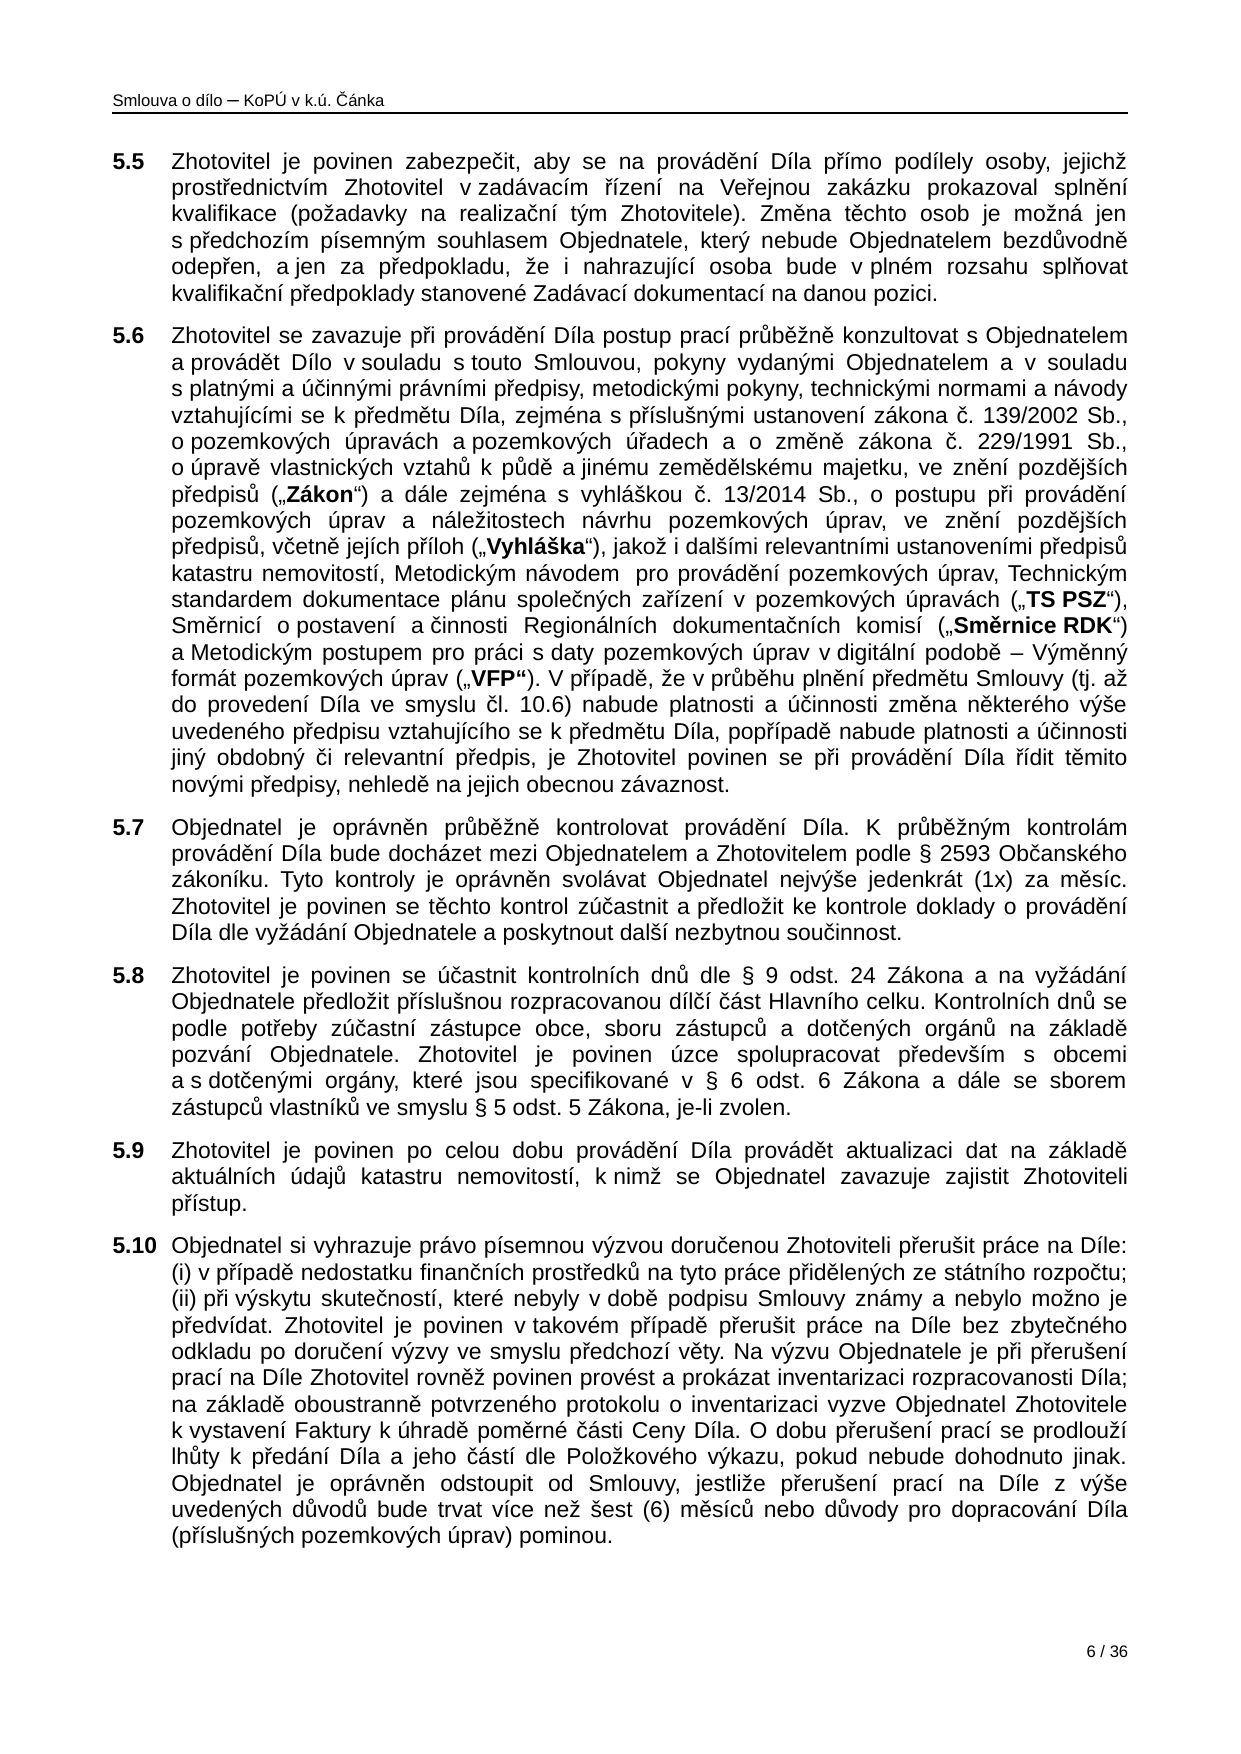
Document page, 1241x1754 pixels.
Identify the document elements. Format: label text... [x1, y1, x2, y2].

text Zhotovitel se zavazuje při provádění Díla postup prací průběžně konzultovat s Objednatelem a provádět Dílo v souladu s touto Smlouvou, pokyny vydanými Objednatelem a v souladu s platnými a účinnými právními předpisy, metodickými pokyny, technickými normami a návody vztahujícími se k předmětu Díla, zejména s příslušnými ustanovení zákona č. 139/2002 Sb., o pozemkových úpravách a pozemkových úřadech a o změně zákona č. 229/1991 Sb., o úpravě vlastnických vztahů k půdě a jinému zemědělskému majetku, ve znění pozdějších předpisů („Zákon“) a dále zejména s vyhláškou č. 13/2014 Sb., o postupu při provádění pozemkových úprav a náležitostech návrhu pozemkových úprav, ve znění pozdějších předpisů, včetně jejích příloh („Vyhláška“), jakož i dalšími relevantními ustanoveními předpisů katastru nemovitostí, Metodickým návodem pro provádění pozemkových úprav, Technickým standardem dokumentace plánu společných zařízení v pozemkových úpravách („TS PSZ“), Směrnicí o postavení a činnosti Regionálních dokumentačních komisí („Směrnice RDK“) a Metodickým postupem pro práci s daty pozemkových úprav v digitální podobě – Výměnný formát pozemkových úprav („VFP“). V případě, že v průběhu plnění předmětu Smlouvy (tj. až do provedení Díla ve smyslu čl. 10.6) nabude platnosti a účinnosti změna některého výše uvedeného předpisu vztahujícího se k předmětu Díla, popřípadě nabude platnosti a účinnosti jiný obdobný či relevantní předpis, je Zhotovitel povinen se při provádění Díla řídit těmito novými předpisy, nehledě na jejich obecnou závaznost. [112, 322, 1128, 797]
text Zhotovitel je povinen zabezpečit, aby se na provádění Díla přímo podílely osoby, jejichž prostřednictvím Zhotovitel v zadávacím řízení na Veřejnou zakázku prokazoval splnění kvalifikace (požadavky na realizační tým Zhotovitele). Změna těchto osob je možná jen s předchozím písemným souhlasem Objednatele, který nebude Objednatelem bezdůvodně odepřen, a jen za předpokladu, že i nahrazující osoba bude v plném rozsahu splňovat kvalifikační předpoklady stanovené Zadávací dokumentací na danou pozici. [112, 148, 1128, 306]
text Objednatel si vyhrazuje právo písemnou výzvou doručenou Zhotoviteli přerušit práce na Díle: (i) v případě nedostatku finančních prostředků na tyto práce přidělených ze státního rozpočtu; (ii) při výskytu skutečností, které nebyly v době podpisu Smlouvy známy a nebylo možno je předvídat. Zhotovitel je povinen v takovém případě přerušit práce na Díle bez zbytečného odkladu po doručení výzvy ve smyslu předchozí věty. Na výzvu Objednatele je při přerušení prací na Díle Zhotovitel rovněž povinen provést a prokázat inventarizaci rozpracovanosti Díla; na základě oboustranně potvrzeného protokolu o inventarizaci vyzve Objednatel Zhotovitele k vystavení Faktury k úhradě poměrné části Ceny Díla. O dobu přerušení prací se prodlouží lhůty k předání Díla a jeho částí dle Položkového výkazu, pokud nebude dohodnuto jinak. Objednatel je oprávněn odstoupit od Smlouvy, jestliže přerušení prací na Díle z výše uvedených důvodů bude trvat více než šest (6) měsíců nebo důvody pro dopracování Díla (příslušných pozemkových úprav) pominou. [112, 1232, 1128, 1549]
text Zhotovitel je povinen po celou dobu provádění Díla provádět aktualizaci dat na základě aktuálních údajů katastru nemovitostí, k nimž se Objednatel zavazuje zajistit Zhotoviteli přístup. [112, 1137, 1128, 1216]
text Objednatel je oprávněn průběžně kontrolovat provádění Díla. K průběžným kontrolám provádění Díla bude docházet mezi Objednatelem a Zhotovitelem podle § 2593 Občanského zákoníku. Tyto kontroly je oprávněn svolávat Objednatel nejvýše jedenkrát (1x) za měsíc. Zhotovitel je povinen se těchto kontrol zúčastnit a předložit ke kontrole doklady o provádění Díla dle vyžádání Objednatele a poskytnout další nezbytnou součinnost. [112, 813, 1128, 945]
text Zhotovitel je povinen se účastnit kontrolních dnů dle § 9 odst. 24 Zákona a na vyžádání Objednatele předložit příslušnou rozpracovanou dílčí část Hlavního celku. Kontrolních dnů se podle potřeby zúčastní zástupce obce, sboru zástupců a dotčených orgánů na základě pozvání Objednatele. Zhotovitel je povinen úzce spolupracovat především s obcemi a s dotčenými orgány, které jsou specifikované v § 6 odst. 6 Zákona a dále se sborem zástupců vlastníků ve smyslu § 5 odst. 5 Zákona, je-li zvolen. [112, 962, 1128, 1120]
